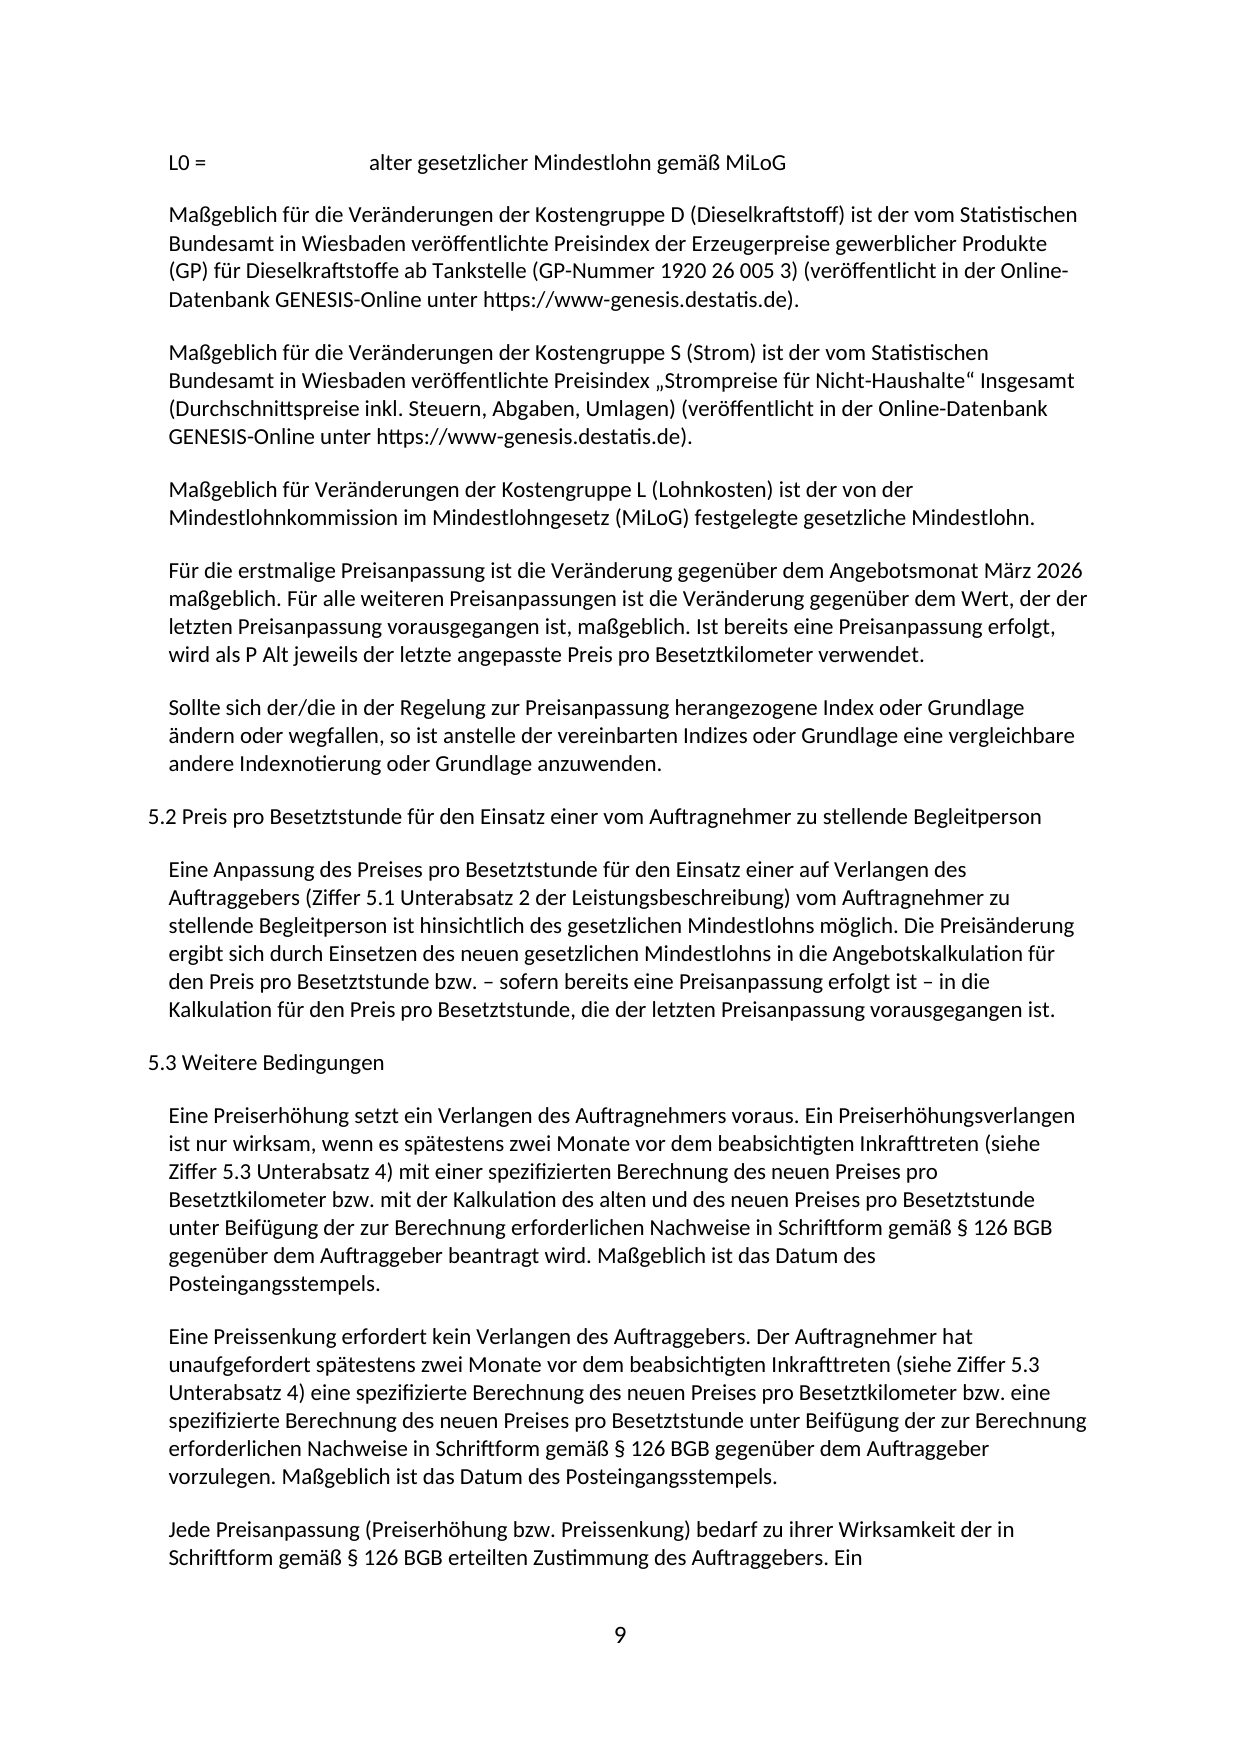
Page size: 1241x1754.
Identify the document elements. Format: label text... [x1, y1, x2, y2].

text Für die erstmalige Preisanpassung ist die Veränderung gegenüber dem Angebotsmonat März 2026 maßgeblich. Für alle weiteren Preisanpassungen ist die Veränderung gegenüber dem Wert, der der letzten Preisanpassung vorausgegangen ist, maßgeblich. Ist bereits eine Preisanpassung erfolgt, wird als P Alt jeweils der letzte angepasste Preis pro Besetztkilometer verwendet. [168, 556, 1093, 668]
text Maßgeblich für Veränderungen der Kostengruppe L (Lohnkosten) ist der von der Mindestlohnkommission im Mindestlohngesetz (MiLoG) festgelegte gesetzliche Mindestlohn. [168, 475, 1093, 531]
text 5.3 Weitere Bedingungen [148, 1048, 1093, 1076]
text 5.2 Preis pro Besetztstunde für den Einsatz einer vom Auftragnehmer zu stellende Begleitperson [148, 802, 1093, 830]
text Sollte sich der/die in der Regelung zur Preisanpassung herangezogene Index oder Grundlage ändern oder wegfallen, so ist anstelle der vereinbarten Indizes oder Grundlage eine vergleichbare andere Indexnotierung oder Grundlage anzuwenden. [168, 693, 1093, 777]
text Eine Preiserhöhung setzt ein Verlangen des Auftragnehmers voraus. Ein Preiserhöhungsverlangen ist nur wirksam, wenn es spätestens zwei Monate vor dem beabsichtigten Inkrafttreten (siehe Ziffer 5.3 Unterabsatz 4) mit einer spezifizierten Berechnung des neuen Preises pro Besetztkilometer bzw. mit der Kalkulation des alten und des neuen Preises pro Besetztstunde unter Beifügung der zur Berechnung erforderlichen Nachweise in Schriftform gemäß § 126 BGB gegenüber dem Auftraggeber beantragt wird. Maßgeblich ist das Datum des Posteingangsstempels. [168, 1101, 1093, 1297]
text Maßgeblich für die Veränderungen der Kostengruppe D (Dieselkraftstoff) ist der vom Statistischen Bundesamt in Wiesbaden veröffentlichte Preisindex der Erzeugerpreise gewerblicher Produkte (GP) für Dieselkraftstoffe ab Tankstelle (GP-Nummer 1920 26 005 3) (veröffentlicht in der Online-Datenbank GENESIS-Online unter https://www-genesis.destatis.de). [168, 201, 1093, 313]
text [168, 1515, 1093, 1571]
text Maßgeblich für die Veränderungen der Kostengruppe S (Strom) ist der vom Statistischen Bundesamt in Wiesbaden veröffentlichte Preisindex „Strompreise für Nicht-Haushalte“ Insgesamt (Durchschnittspreise inkl. Steuern, Abgaben, Umlagen) (veröffentlicht in der Online-Datenbank GENESIS-Online unter https://www-genesis.destatis.de). [168, 338, 1093, 450]
text Eine Anpassung des Preises pro Besetztstunde für den Einsatz einer auf Verlangen des Auftraggebers (Ziffer 5.1 Unterabsatz 2 der Leistungsbeschreibung) vom Auftragnehmer zu stellende Begleitperson ist hinsichtlich des gesetzlichen Mindestlohns möglich. Die Preisänderung ergibt sich durch Einsetzen des neuen gesetzlichen Mindestlohns in die Angebotskalkulation für den Preis pro Besetztstunde bzw. – sofern bereits eine Preisanpassung erfolgt ist – in die Kalkulation für den Preis pro Besetztstunde, die der letzten Preisanpassung vorausgegangen ist. [168, 855, 1093, 1023]
text L0 = alter gesetzlicher Mindestlohn gemäß MiLoG [168, 148, 1093, 176]
text Eine Preissenkung erfordert kein Verlangen des Auftraggebers. Der Auftragnehmer hat unaufgefordert spätestens zwei Monate vor dem beabsichtigten Inkrafttreten (siehe Ziffer 5.3 Unterabsatz 4) eine spezifizierte Berechnung des neuen Preises pro Besetztkilometer bzw. eine spezifizierte Berechnung des neuen Preises pro Besetztstunde unter Beifügung der zur Berechnung erforderlichen Nachweise in Schriftform gemäß § 126 BGB gegenüber dem Auftraggeber vorzulegen. Maßgeblich ist das Datum des Posteingangsstempels. [168, 1322, 1093, 1490]
